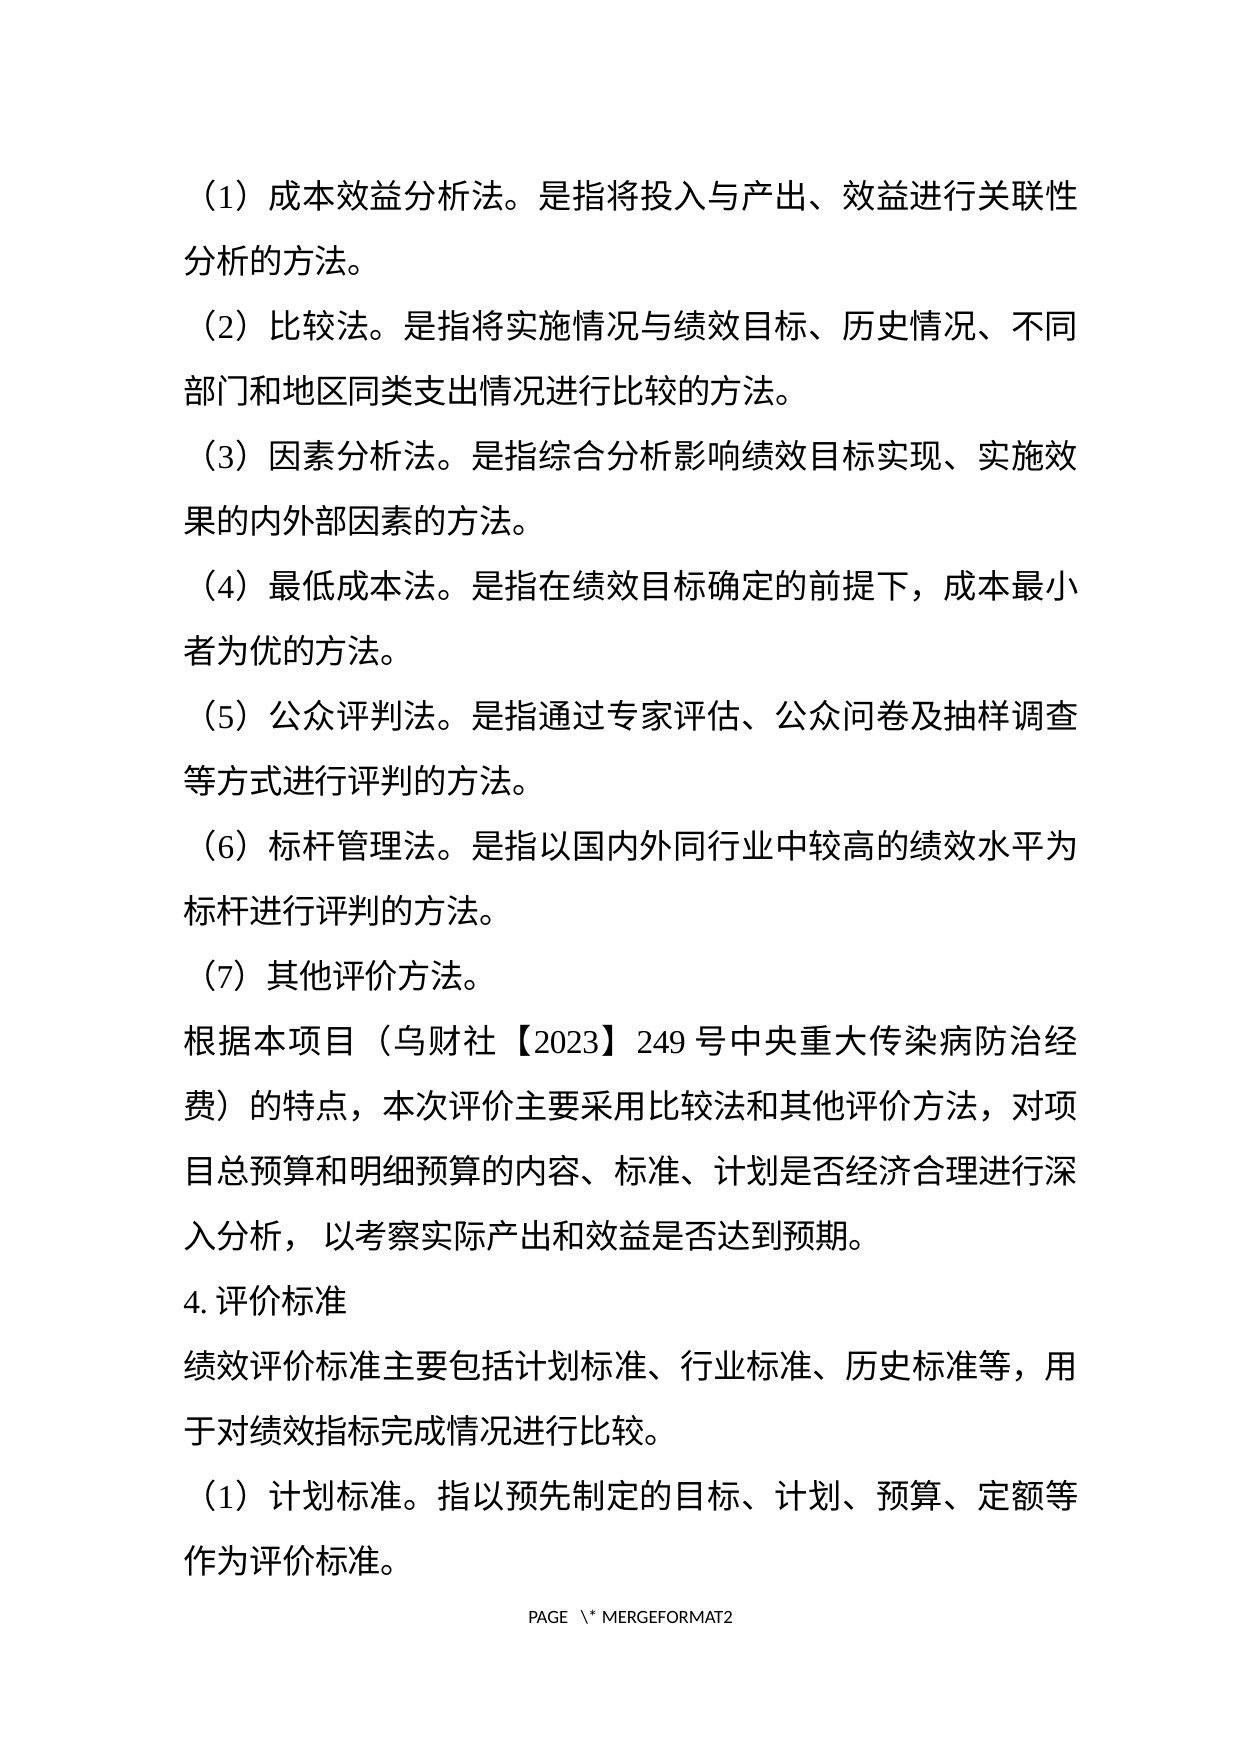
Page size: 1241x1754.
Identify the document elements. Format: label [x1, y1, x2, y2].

text [183, 162, 1078, 1592]
